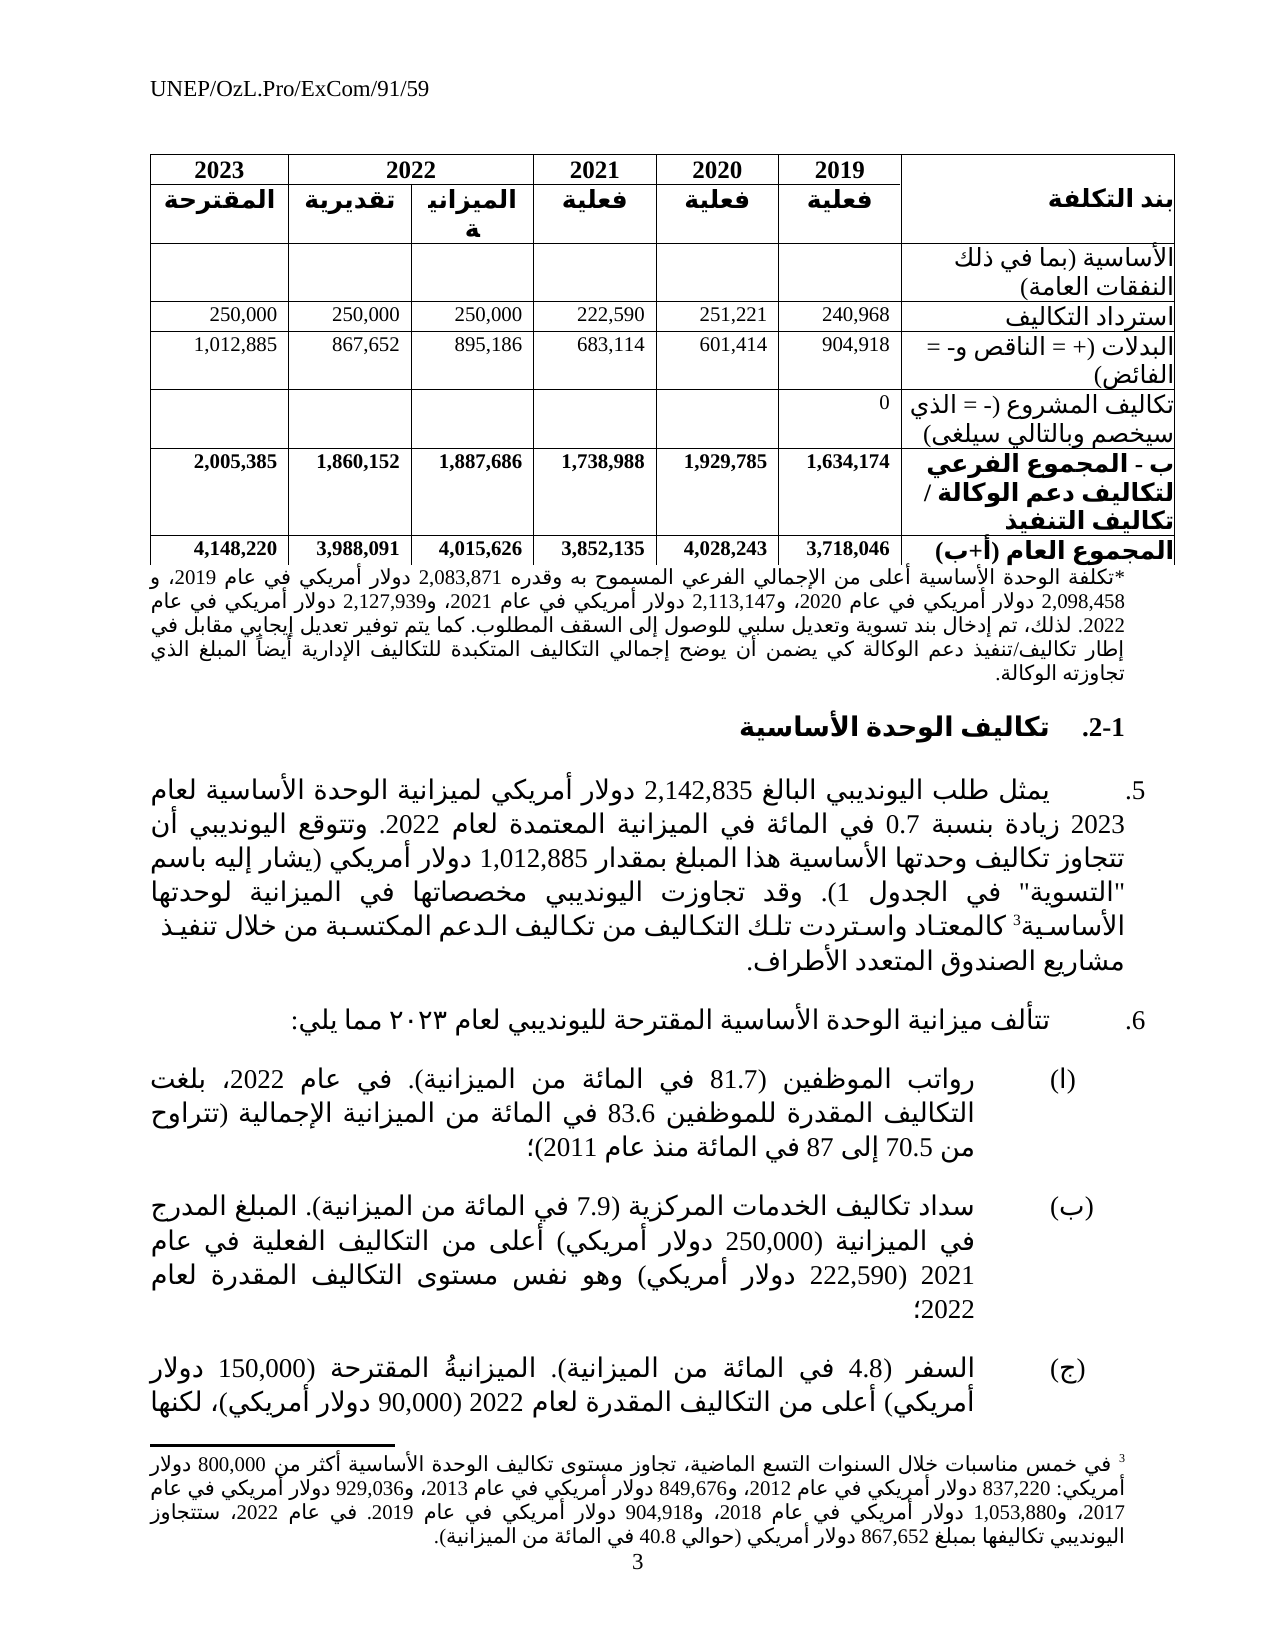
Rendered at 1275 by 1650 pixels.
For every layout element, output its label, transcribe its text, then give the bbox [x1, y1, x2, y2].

text 2-1. تكاليف الوحدة الأساسية [150, 712, 1125, 743]
table_cell 240,968 [779, 302, 901, 331]
table_cell 250,000 [289, 302, 411, 331]
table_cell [902, 244, 1174, 301]
table_cell 1,887,686 [412, 449, 533, 535]
table_header 2022 [289, 155, 533, 184]
table_cell تكاليف المشروع (- = الذي سيخصم وبالتالي سيلغى) [902, 390, 1174, 448]
table_cell فعلية [779, 184, 901, 242]
table_cell 1,929,785 [657, 449, 778, 535]
table_cell [151, 244, 288, 301]
table_cell 895,186 [412, 332, 533, 389]
table_cell [289, 244, 411, 301]
subtitle *تكلفة الوحدة الأساسية أعلى من الإجمالي الفرعي المسموح به وقدره 2,083,871 دولار أمريكي في عام 2019، و2,098,458 دولار أمريكي في عام 2020، و2,113,147 دولار أمريكي في عام 2021، و2,127,939 دولار أمريكي في عام 2022. لذلك، تم إدخال بند تسوية وتعديل سلبي للوصول إلى السقف المطلوب. كما يتم توفير تعديل إيجابي مقابل في إطار تكاليف/تنفيذ دعم الوكالة كي يضمن أن يوضح إجمالي التكاليف المتكبدة للتكاليف الإدارية أيضاً المبلغ الذي تجاوزته الوكالة. [150, 565, 1125, 685]
table_cell 250,000 [412, 302, 533, 331]
table_header بند التكلفة [902, 155, 1174, 242]
table_cell 1,860,152 [289, 449, 411, 535]
table_cell 867,652 [289, 332, 411, 389]
table_cell 2,005,385 [151, 449, 288, 535]
table_cell فعلية [534, 185, 656, 242]
subtitle رواتب الموظفين (81.7 في المائة من الميزانية). في عام 2022، بلغت التكاليف المقدرة للموظفين 83.6 في المائة من الميزانية الإجمالية (تتراوح من 70.5 إلى 87 في المائة منذ عام 2011)؛ [150, 1063, 1050, 1162]
table_header 2021 [534, 155, 656, 184]
table_cell 0 [779, 390, 901, 448]
table_cell فعلية [657, 185, 778, 242]
table_cell الميزانية [412, 185, 533, 242]
table_cell 601,414 [657, 332, 778, 389]
table_cell تقديرية [289, 185, 411, 242]
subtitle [150, 1352, 1050, 1417]
table_cell البدلات (+ = الناقص و- = الفائض) [902, 332, 1174, 389]
subtitle تتألف ميزانية الوحدة اﻷساسية المقترحة لليونديبي لعام ٢٠٢٣ مما يلي: [150, 1004, 1125, 1035]
table_cell [412, 390, 533, 448]
table_cell 683,114 [534, 332, 656, 389]
table_cell استرداد التكاليف [902, 302, 1174, 331]
table_cell 3,852,135 [534, 536, 656, 565]
table_cell 222,590 [534, 302, 656, 331]
table_cell 4,028,243 [657, 536, 778, 565]
table_cell [534, 244, 656, 301]
table_cell 1,012,885 [151, 332, 288, 389]
table_cell 1,634,174 [779, 449, 901, 535]
table_cell [779, 244, 901, 301]
table_cell 904,918 [779, 332, 901, 389]
table_cell 251,221 [657, 302, 778, 331]
table_cell المجموع العام (أ+ب) [902, 536, 1174, 565]
table_cell [534, 390, 656, 448]
table_cell [151, 390, 288, 448]
table_cell 4,148,220 [151, 536, 288, 565]
table_header 2020 [657, 155, 778, 184]
subtitle سداد تكاليف الخدمات المركزية (7.9 في المائة من الميزانية). المبلغ المدرج في الميزانية (250,000 دولار أمريكي) أعلى من التكاليف الفعلية في عام 2021 (222,590 دولار أمريكي) وهو نفس مستوى التكاليف المقدرة لعام 2022؛ [150, 1191, 1050, 1324]
table_cell ب - المجموع الفرعي لتكاليف دعم الوكالة / تكاليف التنفيذ [902, 449, 1174, 535]
subtitle يمثل طلب اليونديبي البالغ 2,142,835 دولار أمريكي لميزانية الوحدة الأساسية لعام 2023 زيادة بنسبة 0.7 في المائة في الميزانية المعتمدة لعام 2022. وتتوقع اليونديبي أن تتجاوز تكاليف وحدتها الأساسية هذا المبلغ بمقدار 1,012,885 دولار أمريكي (يشار إليه باسم "التسوية" في الجدول 1). وقد تجاوزت اليونديبي مخصصاتها في الميزانية لوحدتها الأساسية كالمعتاد واستردت تلك التكاليف من تكاليف الدعم المكتسبة من خلال تنفيذ مشاريع الصندوق المتعدد الأطراف. [150, 774, 1125, 976]
table_cell [657, 390, 778, 448]
table_cell 1,738,988 [534, 449, 656, 535]
table_cell 250,000 [151, 302, 288, 331]
table_cell 4,015,626 [412, 536, 533, 565]
table_cell [657, 244, 778, 301]
table_header 2023 [151, 155, 288, 184]
table_cell 3,718,046 [779, 536, 901, 565]
table_cell 3,988,091 [289, 536, 411, 565]
table_cell [412, 244, 533, 301]
table_cell [289, 390, 411, 448]
table_header 2019 [779, 155, 901, 184]
table_cell المقترحة [151, 185, 288, 242]
